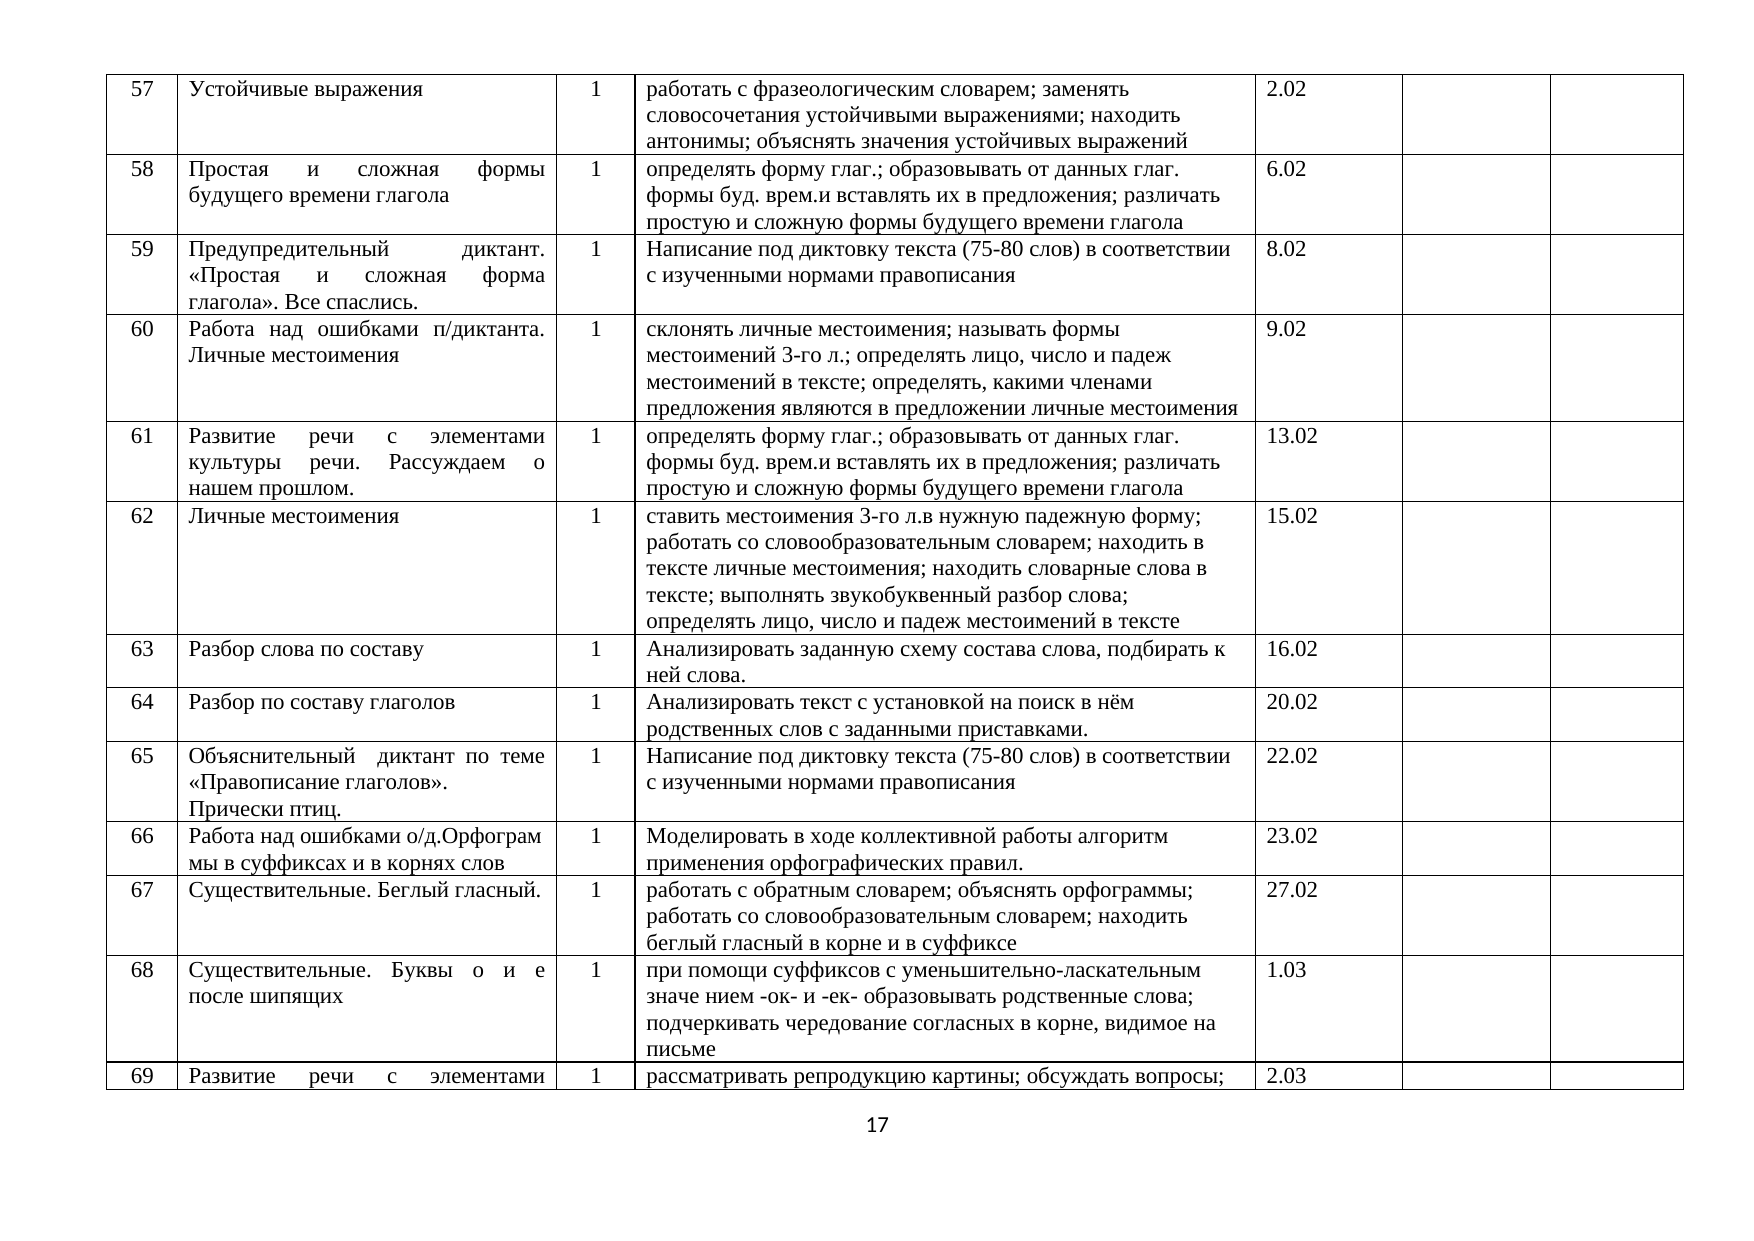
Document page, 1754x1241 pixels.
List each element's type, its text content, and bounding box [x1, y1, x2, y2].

table_cell [1403, 155, 1550, 234]
table_cell 20.02 [1256, 688, 1402, 741]
table_cell [1403, 315, 1550, 421]
table_cell [1403, 688, 1550, 741]
table_cell 66 [107, 822, 177, 875]
table_cell 60 [107, 315, 177, 421]
table_cell 13.02 [1256, 422, 1402, 501]
table_cell 63 [107, 635, 177, 687]
table_cell Написание под диктовку текста (75-80 слов) в соответствии с изученными нормами правописания [636, 235, 1255, 314]
table_cell 58 [107, 155, 177, 234]
table_cell 59 [107, 235, 177, 314]
table_cell 61 [107, 422, 177, 501]
table_cell [1403, 235, 1550, 314]
table_cell Разбор по составу глаголов [178, 688, 556, 741]
table_cell 22.02 [1256, 742, 1402, 821]
table_cell 1 [557, 502, 634, 633]
table_cell [1403, 75, 1550, 154]
table_cell 9.02 [1256, 315, 1402, 421]
table_cell определять форму глаг.; образовывать от данных глаг. формы буд. врем.и вставлять их в предложения; различать простую и сложную формы будущего времени глагола [636, 155, 1255, 234]
table_cell 16.02 [1256, 635, 1402, 687]
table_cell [636, 1063, 1255, 1089]
table_cell [1551, 155, 1683, 234]
table_cell при помощи суффиксов с уменьшительно-ласкательным значе нием -ок- и -ек- образовывать родственные слова; подчеркивать чередование согласных в корне, видимое на письме [636, 956, 1255, 1061]
table_cell 1 [557, 876, 634, 955]
table_cell 6.02 [1256, 155, 1402, 234]
table_cell [1551, 1063, 1683, 1089]
table_cell 1 [557, 822, 634, 875]
table_cell [1403, 422, 1550, 501]
table_cell [1551, 502, 1683, 633]
table_cell Объяснительный диктант по теме «Правописание глаголов». Прически птиц. [178, 742, 556, 821]
table_cell Простая и сложная формы будущего времени глагола [178, 155, 556, 234]
table_cell 67 [107, 876, 177, 955]
table_cell Устойчивые выражения [178, 75, 556, 154]
table_cell [1403, 1063, 1550, 1089]
table_cell 1 [557, 1063, 634, 1089]
table_cell определять форму глаг.; образовывать от данных глаг. формы буд. врем.и вставлять их в предложения; различать простую и сложную формы будущего времени глагола [636, 422, 1255, 501]
table_cell Существительные. Беглый гласный. [178, 876, 556, 955]
table_cell 23.02 [1256, 822, 1402, 875]
table_cell Разбор слова по составу [178, 635, 556, 687]
table_cell склонять личные местоимения; называть формы местоимений 3-го л.; определять лицо, число и падеж местоимений в тексте; определять, какими членами предложения являются в предложении личные местоимения [636, 315, 1255, 421]
table_cell [1551, 956, 1683, 1061]
table_cell работать с обратным словарем; объяснять орфограммы; работать со словообразовательным словарем; находить беглый гласный в корне и в суффиксе [636, 876, 1255, 955]
table_cell 1.03 [1256, 956, 1402, 1061]
table_cell работать с фразеологическим словарем; заменять словосочетания устойчивыми выражениями; находить антонимы; объяснять значения устойчивых выражений [636, 75, 1255, 154]
table_cell Личные местоимения [178, 502, 556, 633]
table_cell Предупредительный диктант. «Простая и сложная форма глагола». Все спаслись. [178, 235, 556, 314]
table_cell 1 [557, 315, 634, 421]
table_cell [1551, 688, 1683, 741]
table_cell Работа над ошибками п/диктанта. Личные местоимения [178, 315, 556, 421]
table_cell 62 [107, 502, 177, 633]
table_cell Анализировать текст с установкой на поиск в нём родственных слов с заданными приставками. [636, 688, 1255, 741]
table_cell 8.02 [1256, 235, 1402, 314]
table_cell [1403, 742, 1550, 821]
table_cell 1 [557, 688, 634, 741]
table_cell ставить местоимения 3-го л.в нужную падежную форму; работать со словообразовательным словарем; находить в тексте личные местоимения; находить словарные слова в тексте; выполнять звукобуквенный разбор слова; определять лицо, число и падеж местоимений в тексте [636, 502, 1255, 633]
table_cell 69 [107, 1063, 177, 1089]
table_cell [1403, 956, 1550, 1061]
table_cell 1 [557, 235, 634, 314]
table_cell 68 [107, 956, 177, 1061]
table_cell [1551, 75, 1683, 154]
table_cell 2.02 [1256, 75, 1402, 154]
table_cell 1 [557, 75, 634, 154]
table_cell [1551, 422, 1683, 501]
table_cell 1 [557, 956, 634, 1061]
table_cell [1551, 315, 1683, 421]
table_cell [1551, 742, 1683, 821]
table_cell [1551, 876, 1683, 955]
table_cell Моделировать в ходе коллективной работы алгоритм применения орфографических правил. [636, 822, 1255, 875]
table_cell 64 [107, 688, 177, 741]
table_cell Написание под диктовку текста (75-80 слов) в соответствии с изученными нормами правописания [636, 742, 1255, 821]
table_cell [1551, 822, 1683, 875]
table_cell 1 [557, 155, 634, 234]
table_cell [1403, 876, 1550, 955]
table_cell 15.02 [1256, 502, 1402, 633]
table_cell Развитие речи с элементами культуры речи. Рассуждаем о нашем прошлом. [178, 422, 556, 501]
table_cell 2.03 [1256, 1063, 1402, 1089]
table_cell [1403, 635, 1550, 687]
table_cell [178, 1063, 556, 1089]
table_cell 1 [557, 742, 634, 821]
table_cell 1 [557, 422, 634, 501]
table_cell 57 [107, 75, 177, 154]
table_cell 1 [557, 635, 634, 687]
table_cell [1403, 822, 1550, 875]
table_cell 65 [107, 742, 177, 821]
table_cell Анализировать заданную схему состава слова, подбирать к ней слова. [636, 635, 1255, 687]
table_cell [1551, 235, 1683, 314]
table_cell [1551, 635, 1683, 687]
table_cell 27.02 [1256, 876, 1402, 955]
table_cell [1403, 502, 1550, 633]
table_cell Работа над ошибками о/д.Орфограм мы в суффиксах и в корнях слов [178, 822, 556, 875]
table_cell Существительные. Буквы о и е после шипящих [178, 956, 556, 1061]
